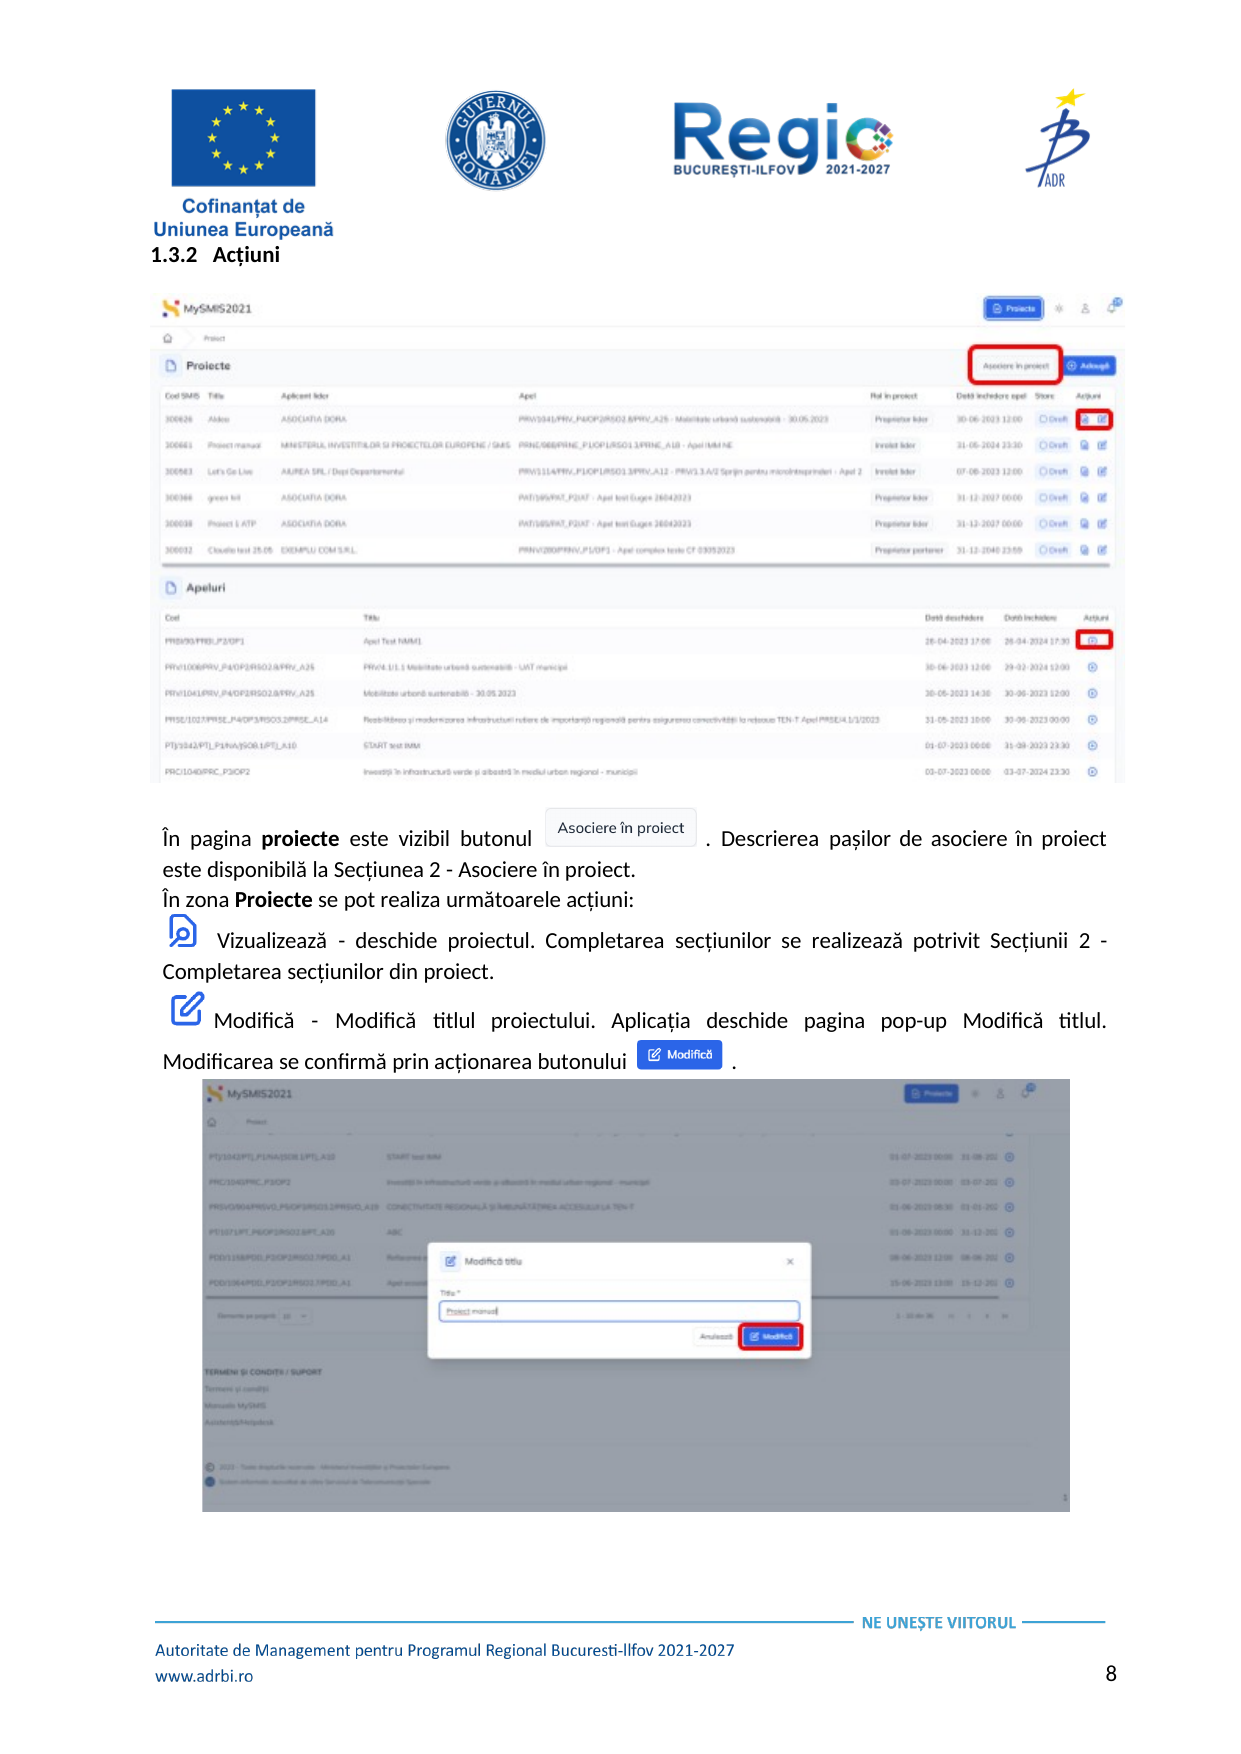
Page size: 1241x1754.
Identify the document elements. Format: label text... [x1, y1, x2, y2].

text În zona Proiecte se pot realiza următoarele acțiuni: [162, 885, 1122, 913]
picture [165, 912, 197, 949]
picture [635, 1038, 723, 1070]
subtitle Acțiuni [150, 240, 1122, 268]
text Vizualizează - deschide proiectul. Completarea secțiunilor se realizează potrivit Secțiunii 2 - Completarea secțiunilor din proiect. [162, 913, 1107, 985]
picture [545, 807, 697, 847]
text În pagina proiecte este vizibil butonul . Descrierea pașilor de asociere în proiect este disponibilă la Secțiunea 2 - Asociere în proiect. [162, 808, 1107, 883]
picture [202, 1079, 1070, 1512]
picture [150, 293, 1125, 783]
picture [165, 987, 207, 1029]
text Modifică - Modifică titlul proiectului. Aplicația deschide pagina pop-up Modifică titlul. Modificarea se confirmă prin acționarea butonului . [162, 988, 1107, 1075]
picture [155, 1617, 1106, 1682]
picture [150, 88, 1092, 240]
